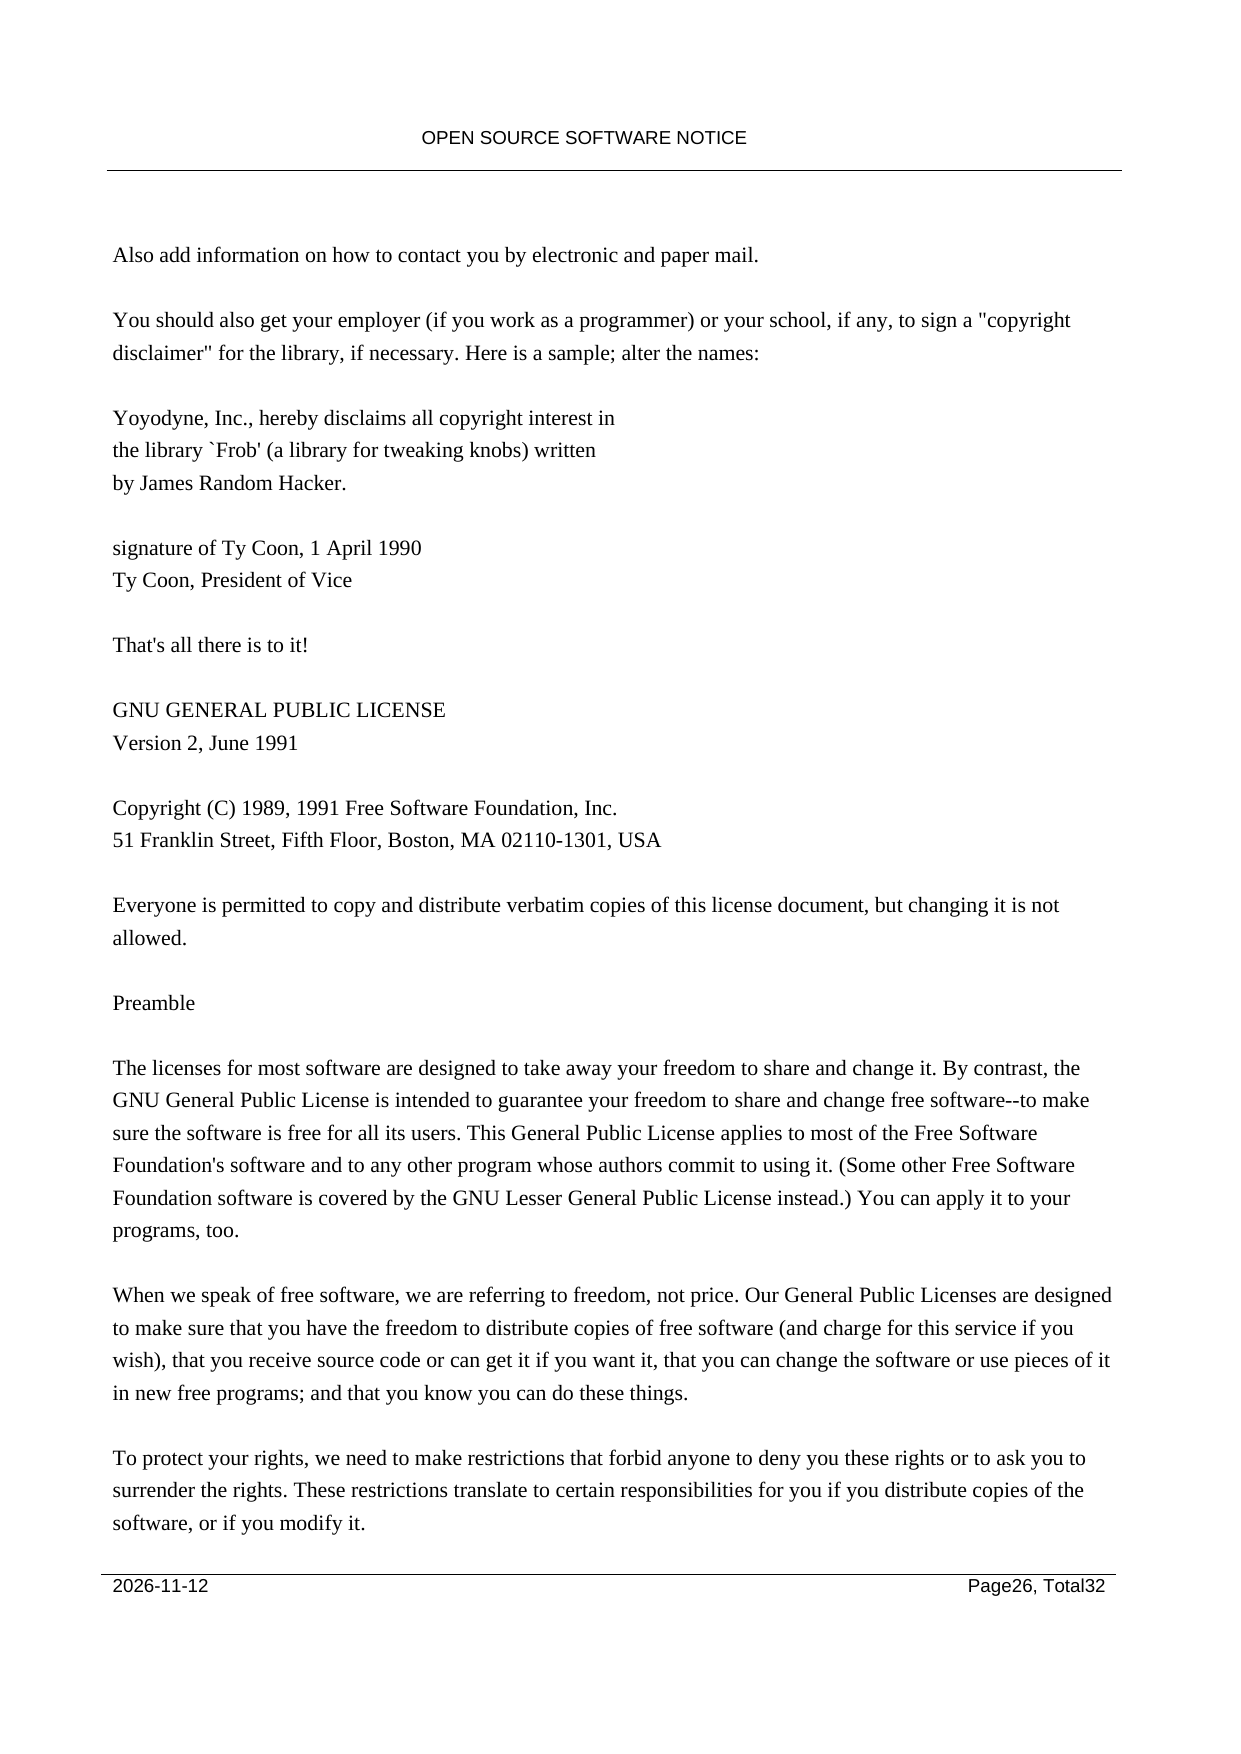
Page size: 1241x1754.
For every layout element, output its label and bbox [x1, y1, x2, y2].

text [112, 206, 1128, 1539]
